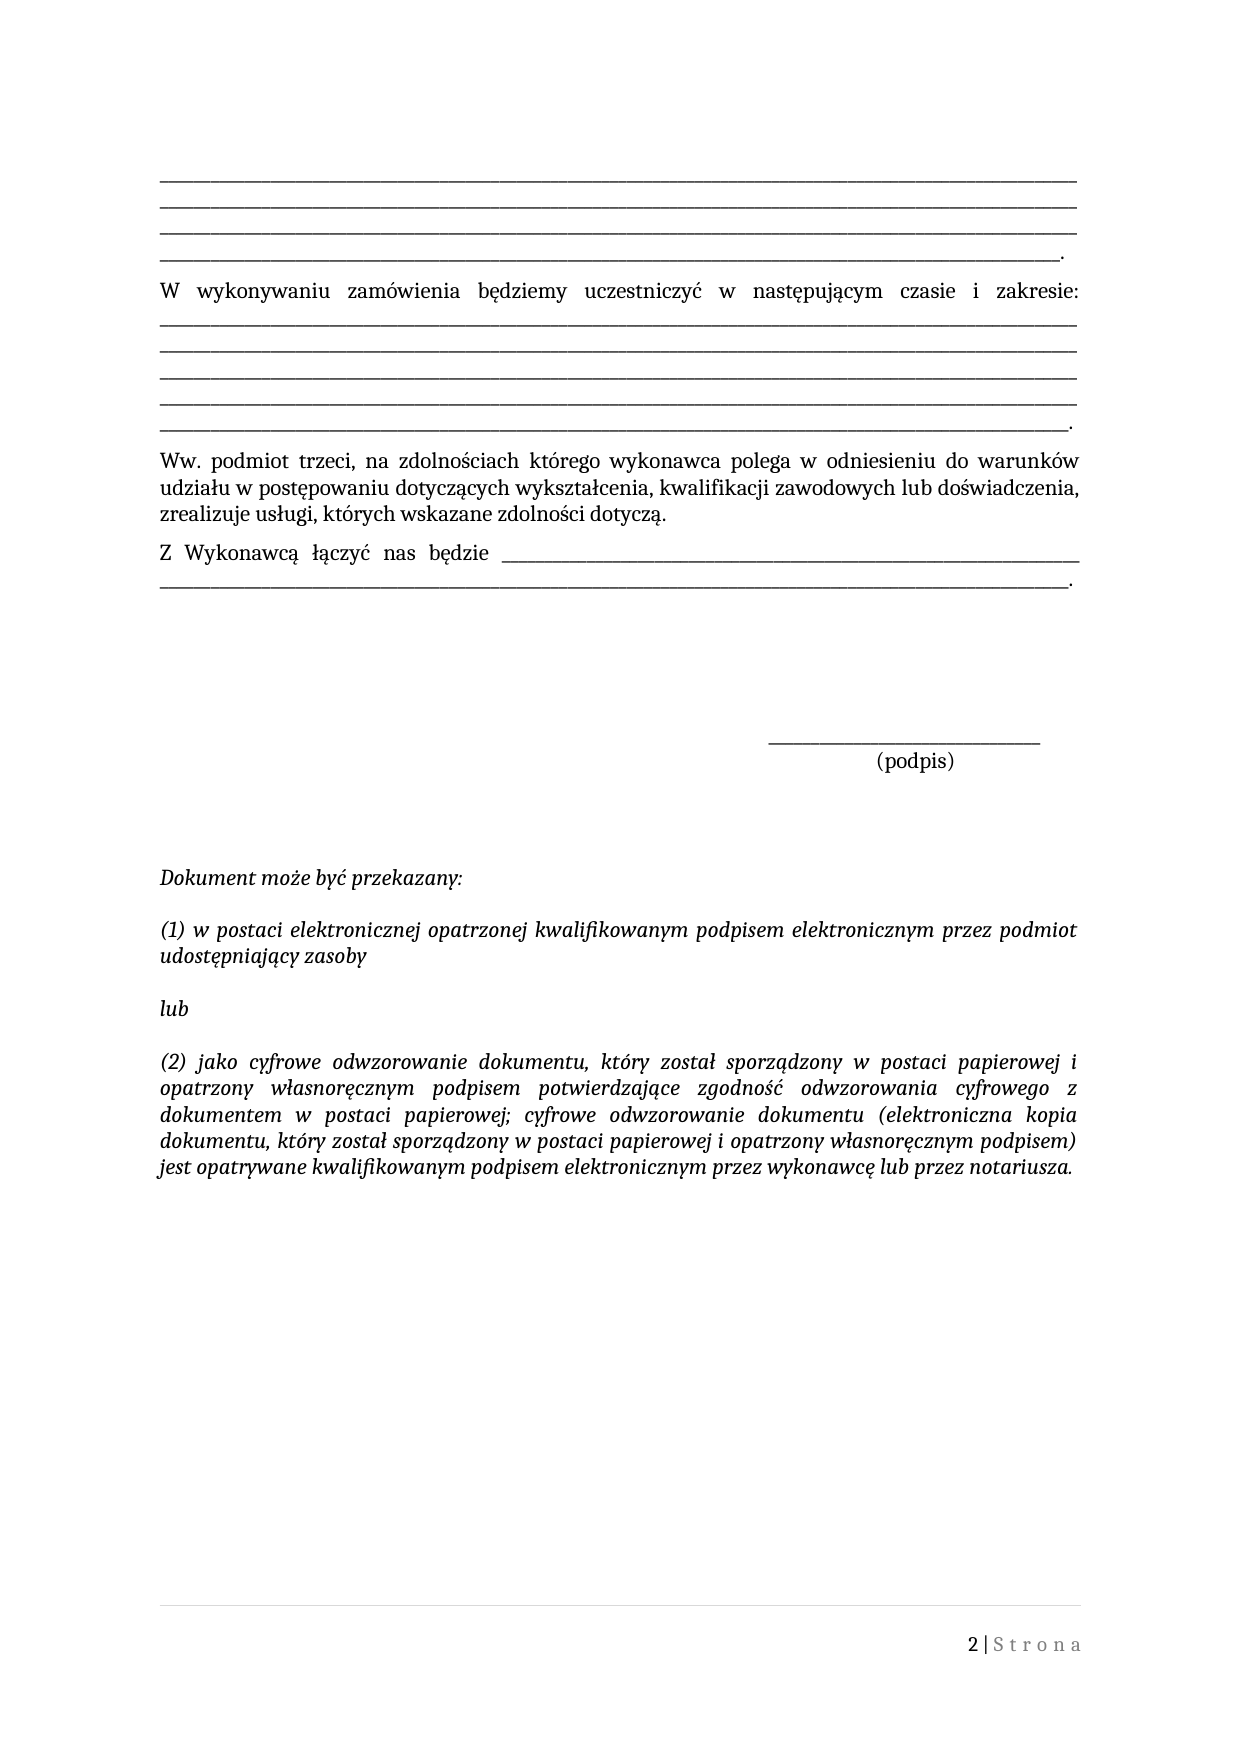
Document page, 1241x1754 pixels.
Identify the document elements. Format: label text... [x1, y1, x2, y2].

text ________________________________ (podpis) [750, 721, 1081, 774]
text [159, 159, 1081, 265]
text Z Wykonawcą łączyć nas będzie ____________________________________________________________________ ___________________________________________________________________________________________________________. [159, 539, 1081, 592]
text Ww. podmiot trzeci, na zdolnościach którego wykonawca polega w odniesieniu do warunków udziału w postępowaniu dotyczących wykształcenia, kwalifikacji zawodowych lub doświadczenia, zrealizuje usługi, których wskazane zdolności dotyczą. [159, 448, 1081, 527]
text Dokument może być przekazany: (1) w postaci elektronicznej opatrzonej kwalifikowanym podpisem elektronicznym przez podmiot udostępniający zasoby lub (2) jako cyfrowe odwzorowanie dokumentu, który został sporządzony w postaci papierowej i opatrzony własnoręcznym podpisem potwierdzające zgodność odwzorowania cyfrowego z dokumentem w postaci papierowej; cyfrowe odwzorowanie dokumentu (elektroniczna kopia dokumentu, który został sporządzony w postaci papierowej i opatrzony własnoręcznym podpisem) jest opatrywane kwalifikowanym podpisem elektronicznym przez wykonawcę lub przez notariusza. [159, 864, 1081, 1181]
text W wykonywaniu zamówienia będziemy uczestniczyć w następującym czasie i zakresie: ___________________________________________________________________________________________________________________________________________________________________________________________________________________________________________________________________________________________________________________________________________________________________________________________________________________________________________________________________________________________________________________________________________________________. [159, 277, 1081, 436]
